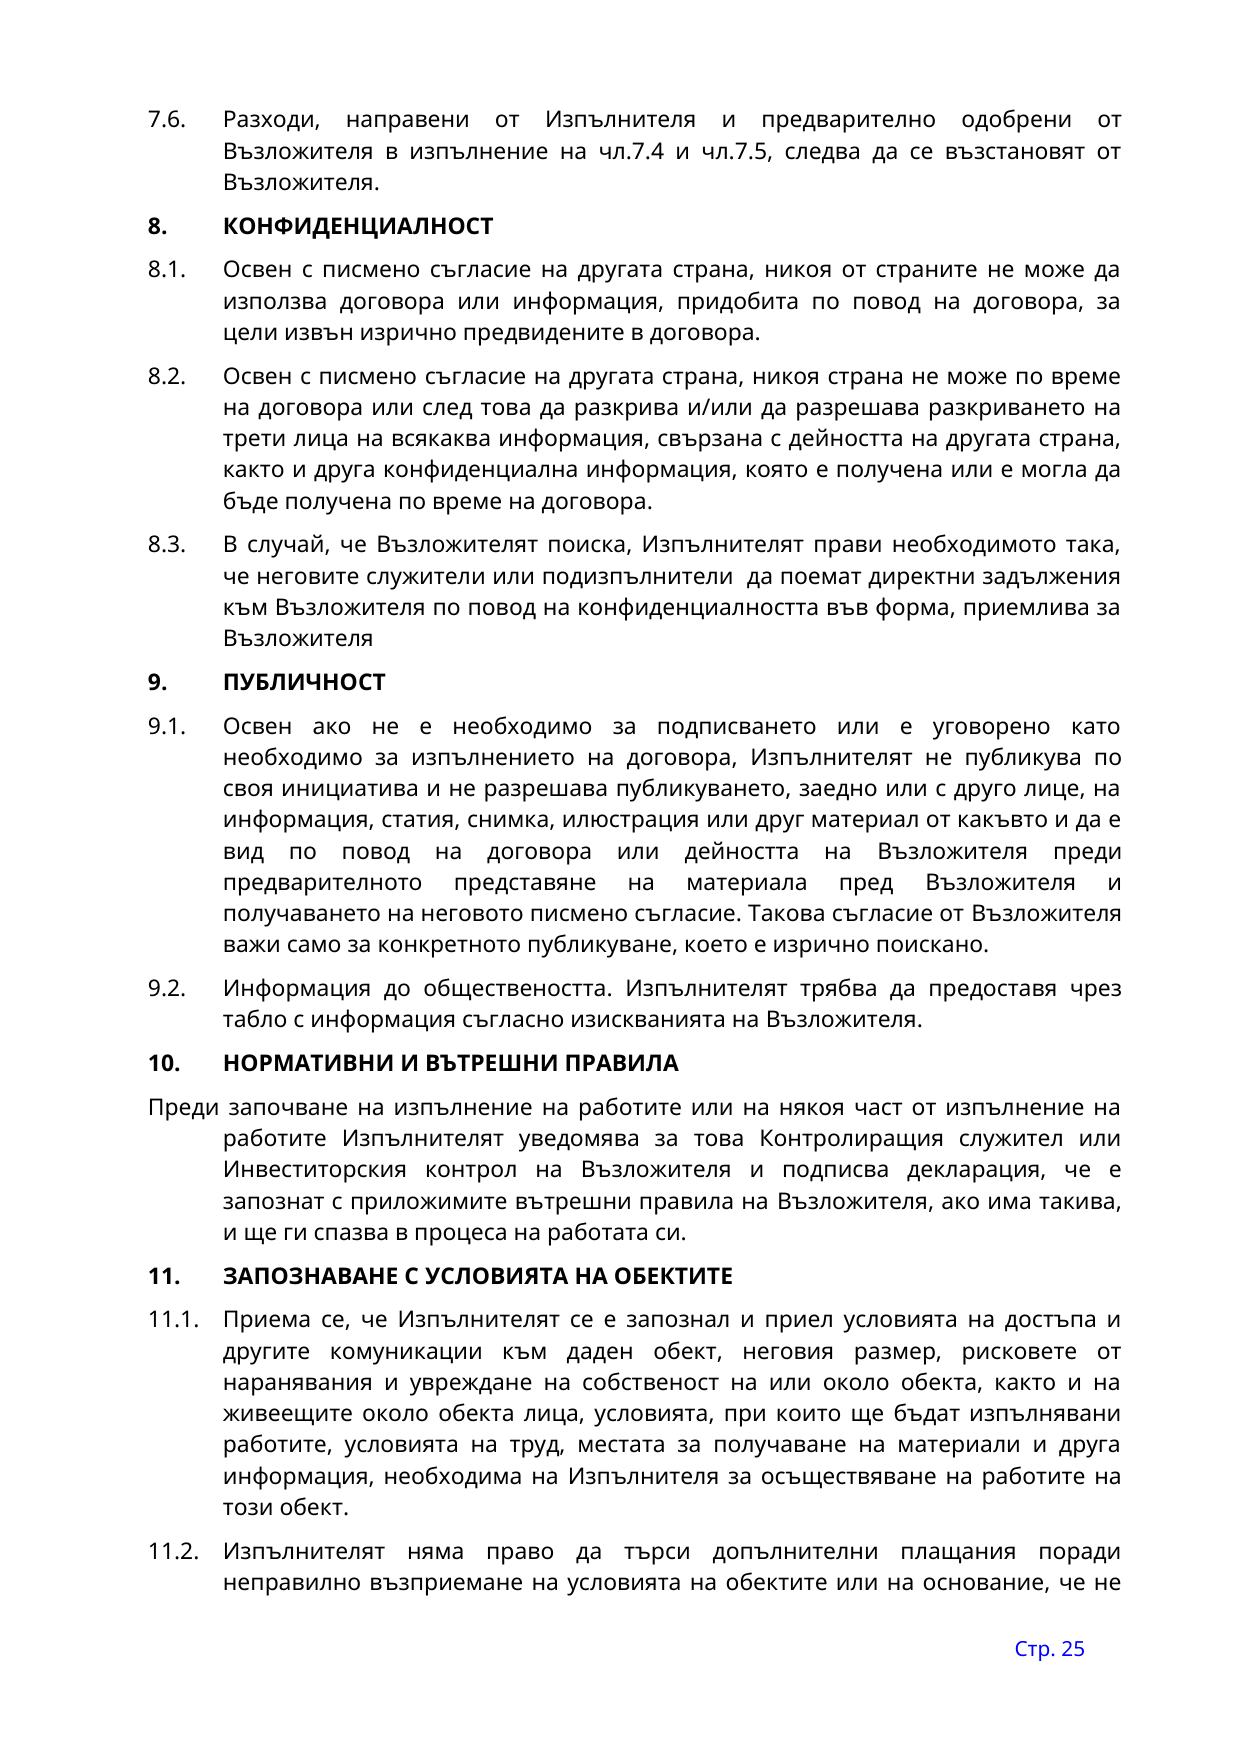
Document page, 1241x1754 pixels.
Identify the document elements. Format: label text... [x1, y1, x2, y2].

list НОРМАТИВНИ И ВЪТРЕШНИ ПРАВИЛА [148, 1047, 1122, 1078]
list Освен ако не е необходимо за подписването или е уговорено като необходимо за изпълнението на договора, Изпълнителят не публикува по своя инициатива и не разрешава публикуването, заедно или с друго лице, на информация, статия, снимка, илюстрация или друг материал от какъвто и да е вид по повод на договора или дейността на Възложителя преди предварителното представяне на материала пред Възложителя и получаването на неговото писмено съгласие. Такова съгласие от Възложителя важи само за конкретното публикуване, което е изрично поискано. [148, 710, 1122, 960]
list В случай, че Възложителят поиска, Изпълнителят прави необходимото така, че неговите служители или подизпълнители да поемат директни задължения към Възложителя по повод на конфиденциалността във форма, приемлива за Възложителя [148, 528, 1122, 653]
list ПУБЛИЧНОСТ [148, 666, 1122, 697]
list КОНФИДЕНЦИАЛНОСТ [148, 210, 1122, 241]
list ЗАПОЗНАВАНЕ С УСЛОВИЯТА НА ОБЕКТИТЕ [148, 1260, 1122, 1291]
list Освен с писмено съгласие на другата страна, никоя страна не може по време на договора или след това да разкрива и/или да разрешава разкриването на трети лица на всякаква информация, свързана с дейността на другата страна, както и друга конфиденциална информация, която е получена или е могла да бъде получена по време на договора. [148, 360, 1122, 516]
text Преди започване на изпълнение на работите или на някоя част от изпълнение на работите Изпълнителят уведомява за това Контролиращия служител или Инвеститорския контрол на Възложителя и подписва декларация, че е запознат с приложимите вътрешни правила на Възложителя, ако има такива, и ще ги спазва в процеса на работата си. [148, 1091, 1122, 1247]
list Разходи, направени от Изпълнителя и предварително одобрени от Възложителя в изпълнение на чл.7.4 и чл.7.5, следва да се възстановят от Възложителя. [148, 103, 1122, 197]
list Освен с писмено съгласие на другата страна, никоя от страните не може да използва договора или информация, придобита по повод на договора, за цели извън изрично предвидените в договора. [148, 253, 1122, 347]
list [148, 1535, 1122, 1597]
list Приема се, че Изпълнителят се е запознал и приел условията на достъпа и другите комуникации към даден обект, неговия размер, рисковете от наранявания и увреждане на собственост на или около обекта, както и на живеещите около обекта лица, условията, при които ще бъдат изпълнявани работите, условията на труд, местата за получаване на материали и друга информация, необходима на Изпълнителя за осъществяване на работите на този обект. [148, 1303, 1122, 1522]
list Информация до обществеността. Изпълнителят трябва да предоставя чрез табло с информация съгласно изискванията на Възложителя. [148, 972, 1122, 1035]
